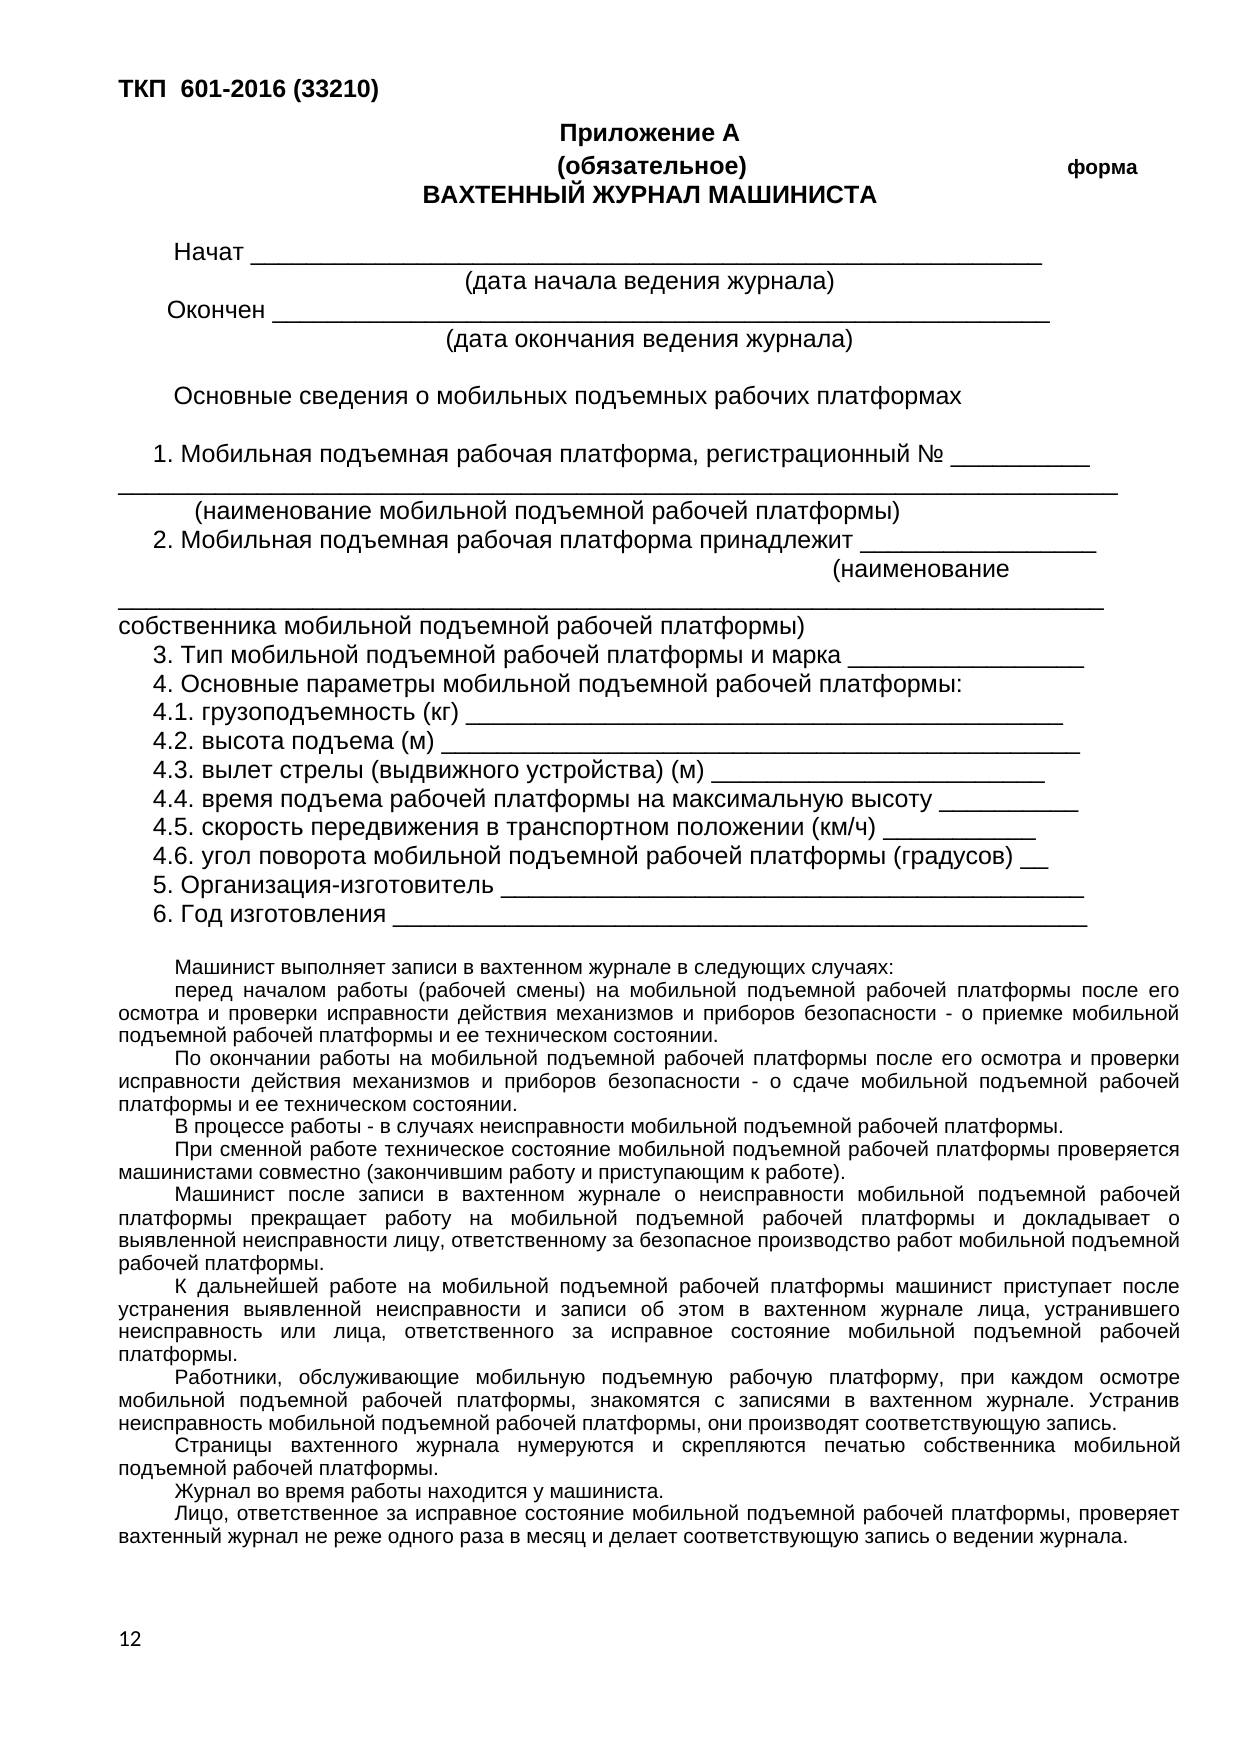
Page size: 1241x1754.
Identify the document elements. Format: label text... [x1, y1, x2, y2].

text ________________________________________________________________________ [118, 467, 1181, 496]
text Журнал во время работы находится у машиниста. [118, 1480, 1181, 1503]
text 2. Мобильная подъемная рабочая платформа принадлежит _________________ [118, 525, 1181, 554]
text К дальнейшей работе на мобильной подъемной рабочей платформы машинист приступает после устранения выявленной неисправности и записи об этом в вахтенном журнале лица, устранившего неисправность или лица, ответственного за исправное состояние мобильной подъемной рабочей платформы. [118, 1275, 1181, 1366]
text (наименование [118, 554, 1181, 582]
text 4.3. вылет стрелы (выдвижного устройства) (м) ________________________ [118, 755, 1181, 784]
text Лицо, ответственное за исправное состояние мобильной подъемной рабочей платформы, проверяет вахтенный журнал не реже одного раза в месяц и делает соответствующую запись о ведении журнала. [118, 1503, 1181, 1548]
text _______________________________________________________________________ [118, 582, 1181, 611]
text (наименование мобильной подъемной рабочей платформы) [118, 496, 1181, 525]
text 4. Основные параметры мобильной подъемной рабочей платформы: [118, 669, 1181, 697]
text 3. Тип мобильной подъемной рабочей платформы и марка _________________ [118, 640, 1181, 669]
text перед началом работы (рабочей смены) на мобильной подъемной рабочей платформы после его осмотра и проверки исправности действия механизмов и приборов безопасности - о приемке мобильной подъемной рабочей платформы и ее техническом состоянии. [118, 979, 1181, 1047]
text (дата начала ведения журнала) [118, 266, 1181, 295]
text (обязательное) форма [118, 151, 1181, 180]
text Страницы вахтенного журнала нумеруются и скрепляются печатью собственника мобильной подъемной рабочей платформы. [118, 1434, 1181, 1480]
text 4.1. грузоподъемность (кг) ___________________________________________ [118, 697, 1181, 726]
text Работники, обслуживающие мобильную подъемную рабочую платформу, при каждом осмотре мобильной подъемной рабочей платформы, знакомятся с записями в вахтенном журнале. Устранив неисправность мобильной подъемной рабочей платформы, они производят соответствующую запись. [118, 1366, 1181, 1434]
text 4.6. угол поворота мобильной подъемной рабочей платформы (градусов) __ [118, 841, 1181, 870]
text В процессе работы - в случаях неисправности мобильной подъемной рабочей платформы. [118, 1116, 1181, 1138]
text 6. Год изготовления __________________________________________________ [118, 899, 1181, 927]
text собственника мобильной подъемной рабочей платформы) [118, 611, 1181, 640]
text Окончен ________________________________________________________ [118, 295, 1181, 324]
text 1. Мобильная подъемная рабочая платформа, регистрационный № __________ [118, 439, 1181, 467]
text По окончании работы на мобильной подъемной рабочей платформы после его осмотра и проверки исправности действия механизмов и приборов безопасности - о сдаче мобильной подъемной рабочей платформы и ее техническом состоянии. [118, 1047, 1181, 1116]
text Основные сведения о мобильных подъемных рабочих платформах [118, 381, 1181, 410]
text Приложение А [118, 118, 1181, 147]
text 4.4. время подъема рабочей платформы на максимальную высоту __________ [118, 784, 1181, 812]
text При сменной работе техническое состояние мобильной подъемной рабочей платформы проверяется машинистами совместно (закончившим работу и приступающим к работе). [118, 1138, 1181, 1184]
text 4.5. скорость передвижения в транспортном положении (км/ч) ___________ [118, 812, 1181, 841]
text Начат _________________________________________________________ [118, 237, 1181, 266]
text ВАХТЕННЫЙ ЖУРНАЛ машиниста [118, 180, 1181, 209]
text Машинист после записи в вахтенном журнале о неисправности мобильной подъемной рабочей платформы прекращает работу на мобильной подъемной рабочей платформы и докладывает о выявленной неисправности лицу, ответственному за безопасное производство работ мобильной подъемной рабочей платформы. [118, 1184, 1181, 1275]
text Машинист выполняет записи в вахтенном журнале в следующих случаях: [118, 956, 1181, 979]
text (дата окончания ведения журнала) [118, 324, 1181, 352]
text 5. Организация-изготовитель __________________________________________ [118, 870, 1181, 899]
text 4.2. высота подъема (м) ______________________________________________ [118, 726, 1181, 755]
